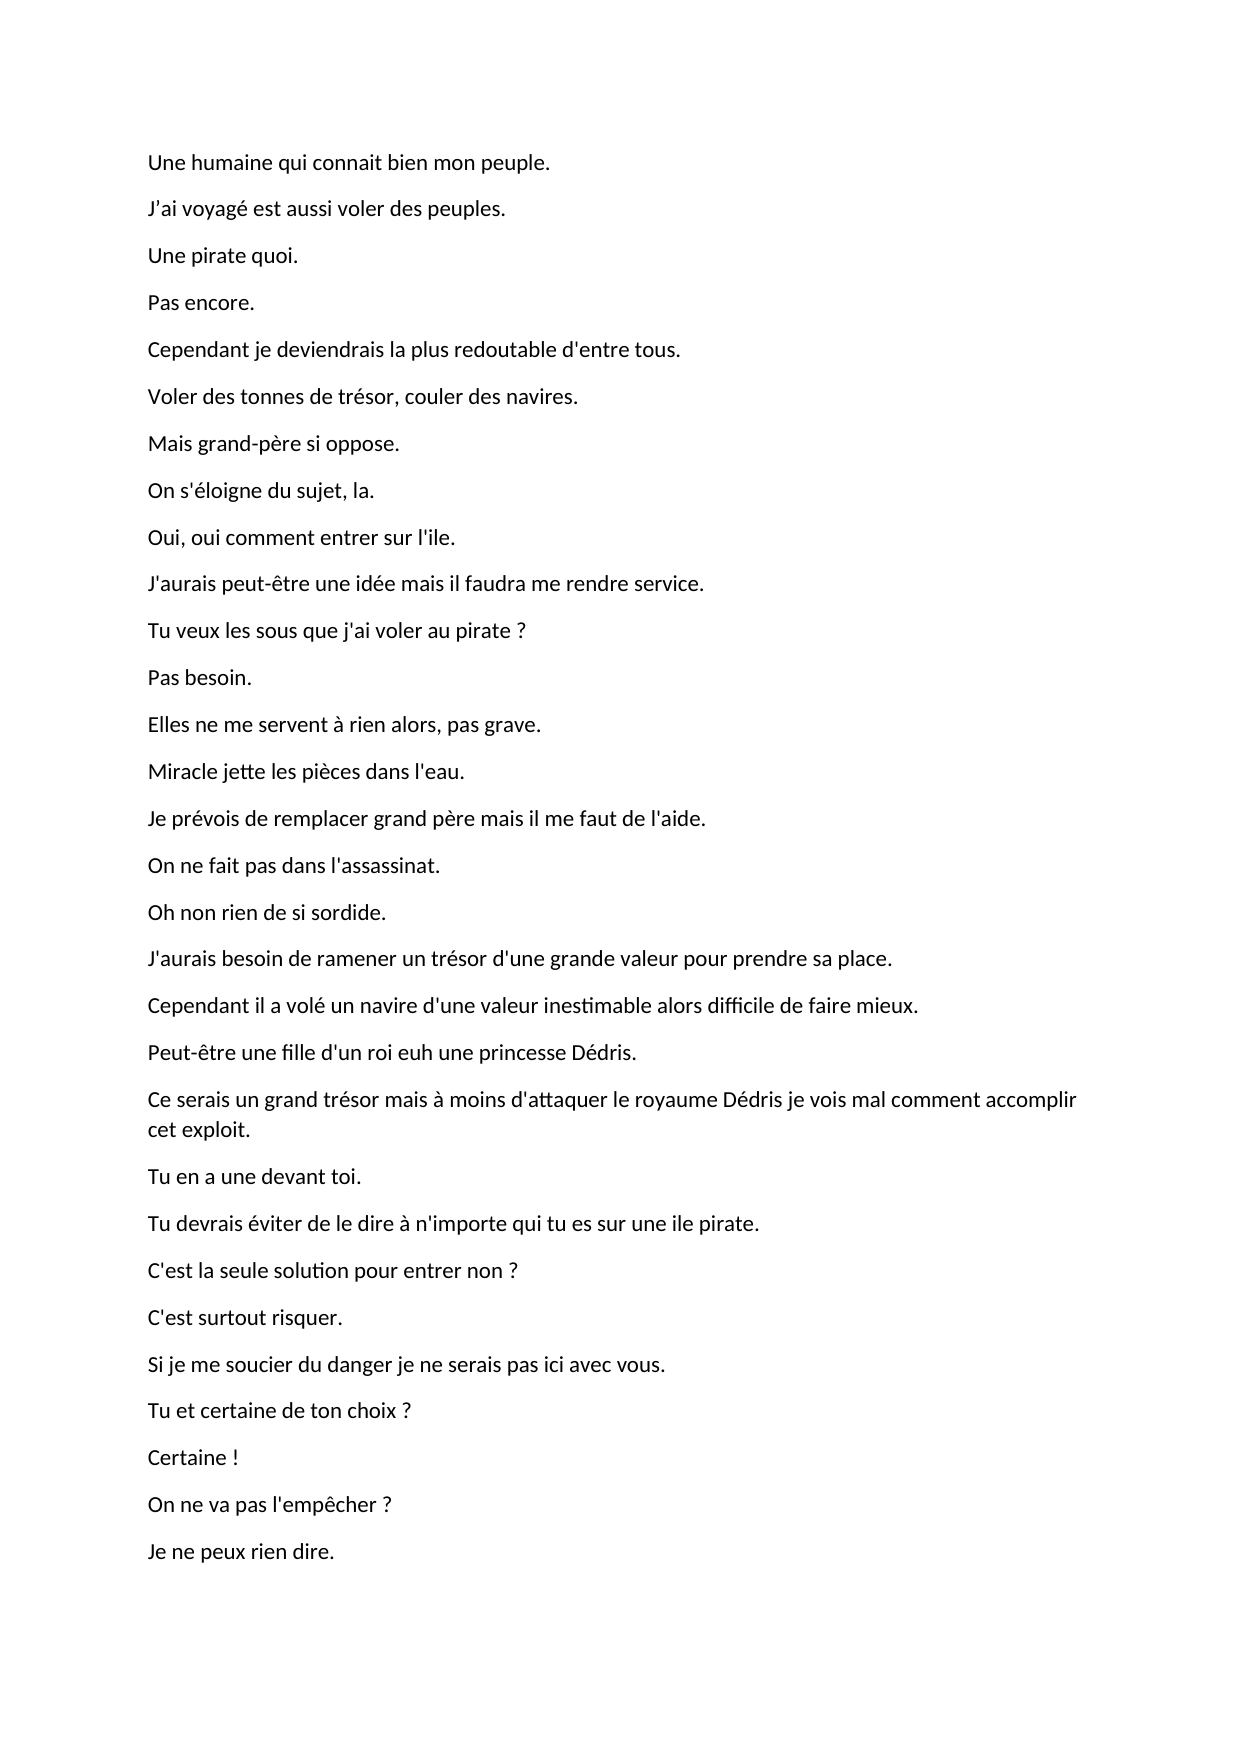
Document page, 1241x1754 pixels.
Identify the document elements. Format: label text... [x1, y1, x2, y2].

text Je ne peux rien dire. [148, 1537, 1093, 1565]
text Tu en a une devant toi. [148, 1162, 1093, 1190]
text J’ai voyagé est aussi voler des peuples. [148, 194, 1093, 222]
text On s'éloigne du sujet, la. [148, 476, 1093, 504]
text Pas encore. [148, 288, 1093, 316]
text Une humaine qui connait bien mon peuple. [148, 148, 1093, 176]
text Cependant il a volé un navire d'une valeur inestimable alors difficile de faire mieux. [148, 991, 1093, 1019]
text Je prévois de remplacer grand père mais il me faut de l'aide. [148, 804, 1093, 832]
text J'aurais besoin de ramener un trésor d'une grande valeur pour prendre sa place. [148, 944, 1093, 972]
text Mais grand-père si oppose. [148, 429, 1093, 457]
text On ne va pas l'empêcher ? [148, 1490, 1093, 1518]
text Tu veux les sous que j'ai voler au pirate ? [148, 616, 1093, 644]
text C'est la seule solution pour entrer non ? [148, 1256, 1093, 1284]
text Une pirate quoi. [148, 241, 1093, 269]
text Elles ne me servent à rien alors, pas grave. [148, 710, 1093, 738]
text Oui, oui comment entrer sur l'ile. [148, 523, 1093, 551]
text Certaine ! [148, 1443, 1093, 1471]
text On ne fait pas dans l'assassinat. [148, 851, 1093, 879]
text Miracle jette les pièces dans l'eau. [148, 757, 1093, 785]
text Ce serais un grand trésor mais à moins d'attaquer le royaume Dédris je vois mal comment accomplir cet exploit. [148, 1085, 1093, 1143]
text Oh non rien de si sordide. [148, 898, 1093, 926]
text Tu devrais éviter de le dire à n'importe qui tu es sur une ile pirate. [148, 1209, 1093, 1237]
text Tu et certaine de ton choix ? [148, 1397, 1093, 1424]
text Cependant je deviendrais la plus redoutable d'entre tous. [148, 335, 1093, 363]
text C'est surtout risquer. [148, 1303, 1093, 1331]
text Voler des tonnes de trésor, couler des navires. [148, 382, 1093, 410]
text Peut-être une fille d'un roi euh une princesse Dédris. [148, 1038, 1093, 1066]
text J'aurais peut-être une idée mais il faudra me rendre service. [148, 569, 1093, 597]
text Pas besoin. [148, 663, 1093, 691]
text Si je me soucier du danger je ne serais pas ici avec vous. [148, 1350, 1093, 1378]
